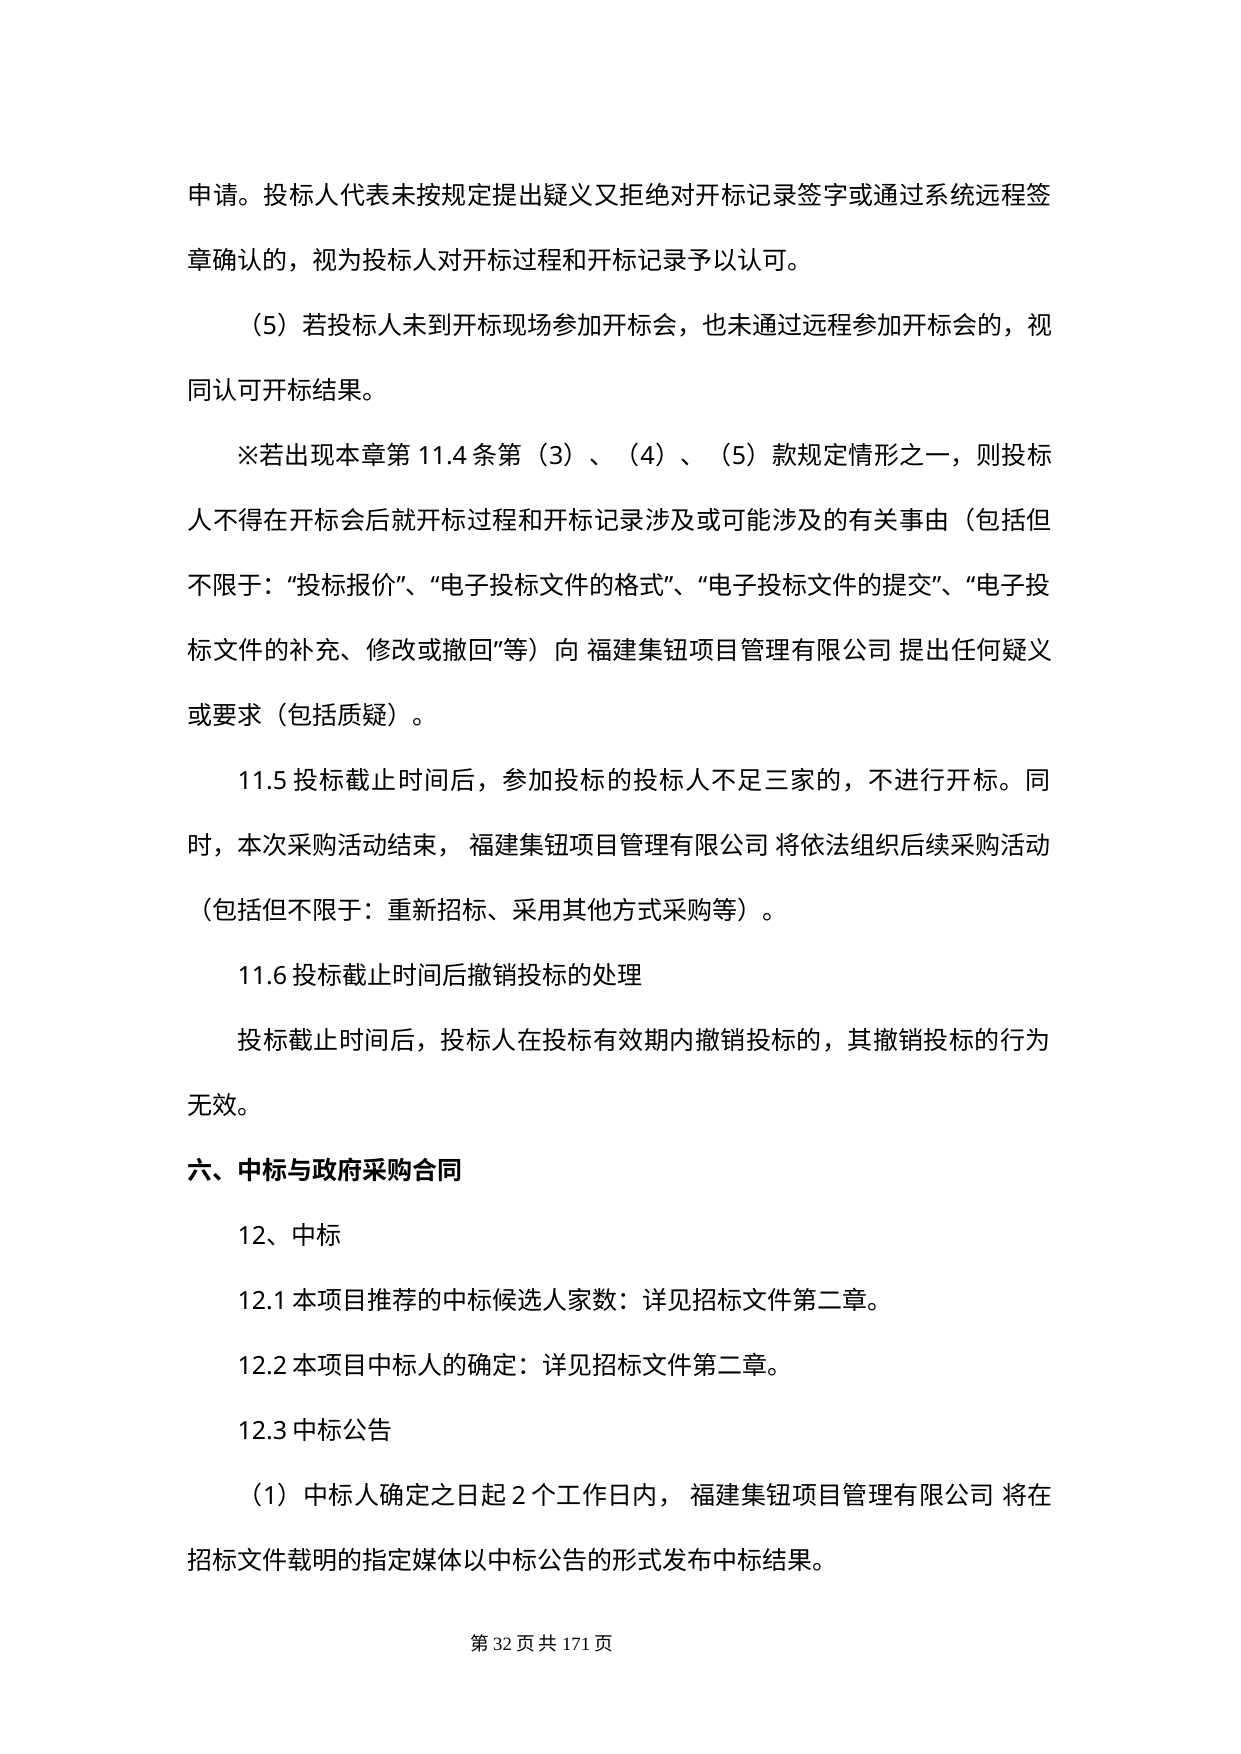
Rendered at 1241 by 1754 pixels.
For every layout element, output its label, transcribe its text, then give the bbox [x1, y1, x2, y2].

text 投标截止时间后，投标人在投标有效期内撤销投标的，其撤销投标的行为无效。 [187, 1007, 1053, 1137]
text 12.1本项目推荐的中标候选人家数：详见招标文件第二章。 [187, 1267, 1053, 1332]
text 12、中标 [187, 1202, 1053, 1267]
text 六、中标与政府采购合同 [187, 1137, 1053, 1202]
text （1）中标人确定之日起2个工作日内， 福建集钮项目管理有限公司 将在招标文件载明的指定媒体以中标公告的形式发布中标结果。 [187, 1462, 1053, 1592]
text 12.2本项目中标人的确定：详见招标文件第二章。 [187, 1332, 1053, 1397]
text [187, 162, 1053, 292]
text 11.5投标截止时间后，参加投标的投标人不足三家的，不进行开标。同时，本次采购活动结束， 福建集钮项目管理有限公司 将依法组织后续采购活动（包括但不限于：重新招标、采用其他方式采购等）。 [187, 747, 1053, 942]
text 12.3中标公告 [187, 1397, 1053, 1462]
text ※若出现本章第11.4条第（3）、（4）、（5）款规定情形之一，则投标人不得在开标会后就开标过程和开标记录涉及或可能涉及的有关事由（包括但不限于：“投标报价”、“电子投标文件的格式”、“电子投标文件的提交”、“电子投标文件的补充、修改或撤回”等）向 福建集钮项目管理有限公司 提出任何疑义或要求（包括质疑）。 [187, 422, 1053, 747]
text （5）若投标人未到开标现场参加开标会，也未通过远程参加开标会的，视同认可开标结果。 [187, 292, 1053, 422]
text 11.6投标截止时间后撤销投标的处理 [187, 942, 1053, 1007]
